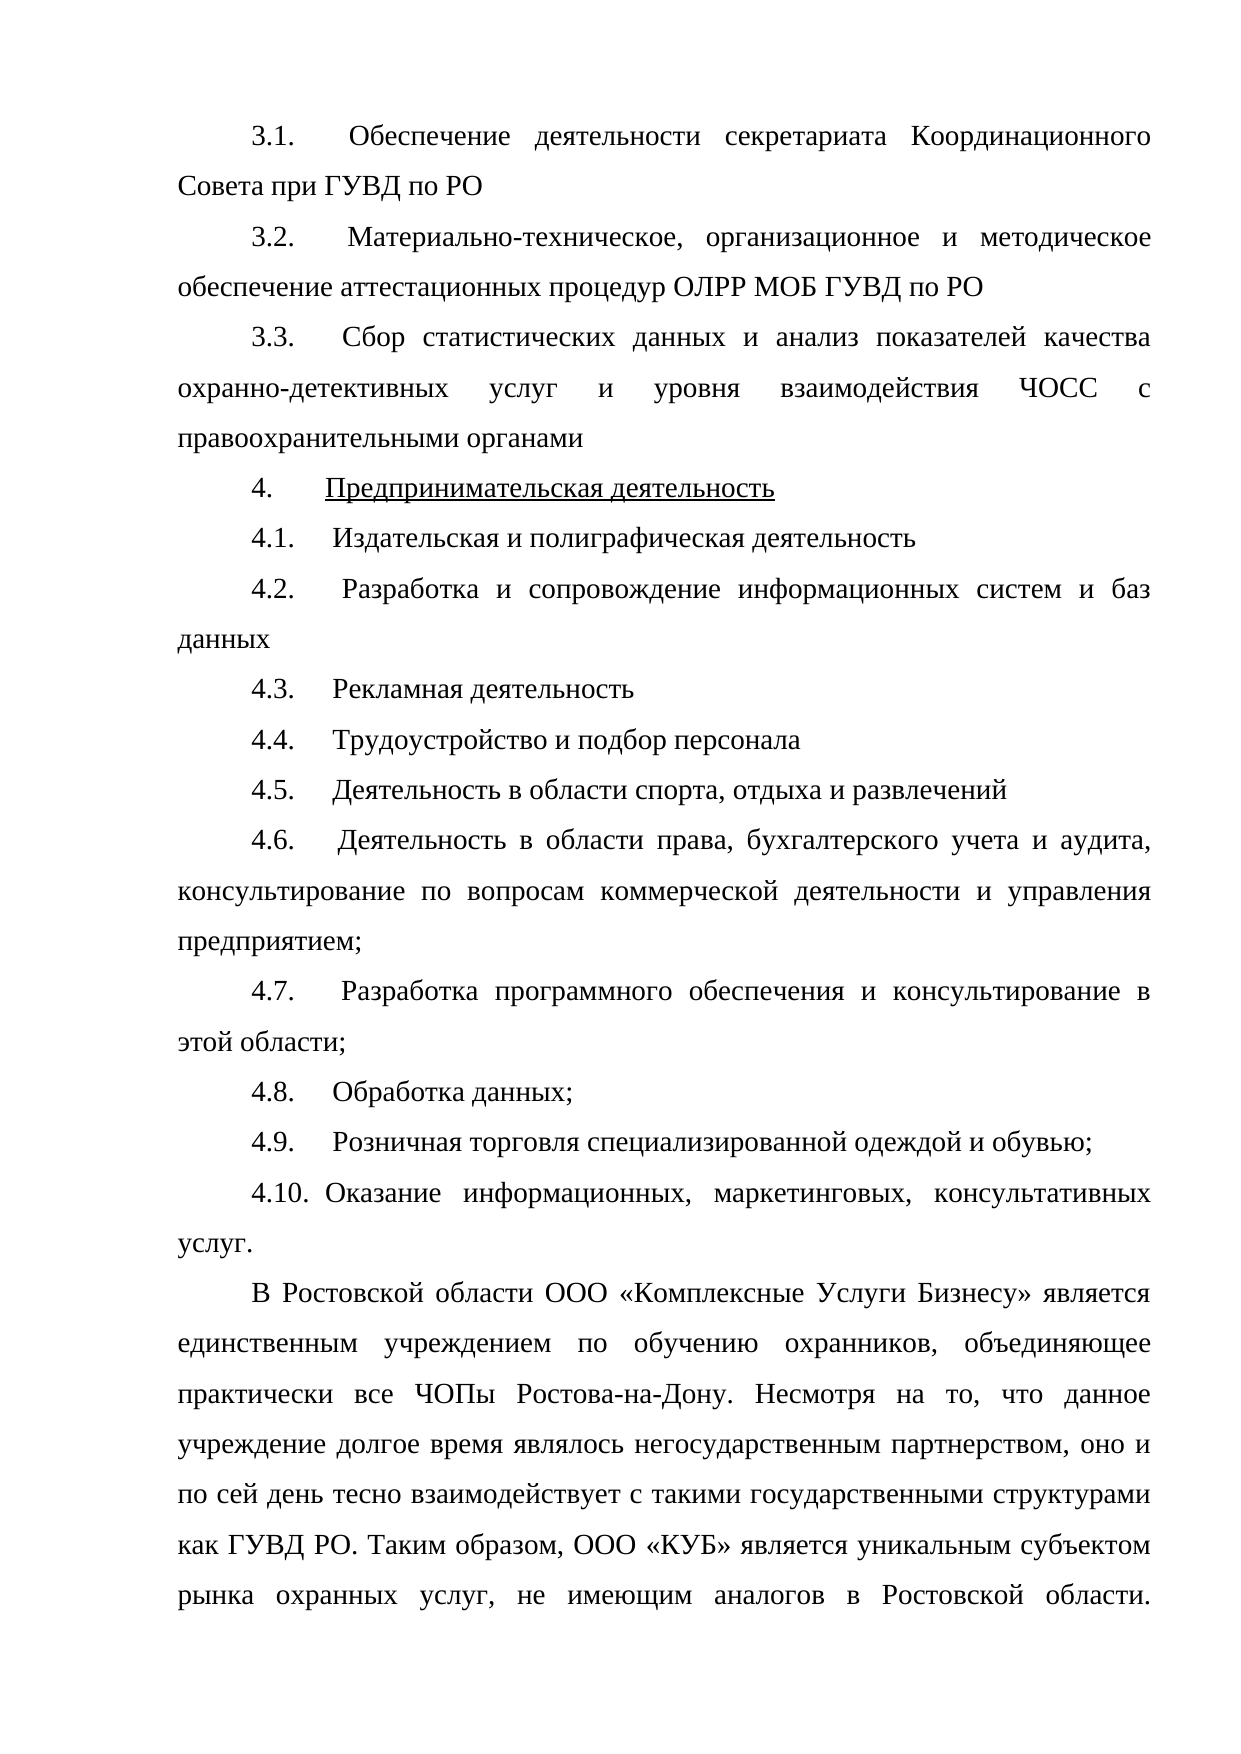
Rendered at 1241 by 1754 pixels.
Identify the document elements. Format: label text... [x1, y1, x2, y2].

list Предпринимательская деятельность [177, 470, 1152, 504]
list Материально-техническое, организационное и методическое обеспечение аттестационных процедур ОЛРР МОБ ГУВД по РО [177, 219, 1152, 303]
list Оказание информационных, маркетинговых, консультативных услуг. [177, 1175, 1152, 1258]
list Обработка данных; [177, 1074, 1152, 1108]
list Разработка программного обеспечения и консультирование в этой области; [177, 973, 1152, 1057]
list Деятельность в области спорта, отдыха и развлечений [177, 772, 1152, 806]
list Разработка и сопровождение информационных систем и баз данных [177, 571, 1152, 655]
list Рекламная деятельность [177, 672, 1152, 705]
list Сбор статистических данных и анализ показателей качества охранно-детективных услуг и уровня взаимодействия ЧОСС с правоохранительными органами [177, 319, 1152, 453]
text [177, 1275, 1152, 1611]
list Розничная торговля специализированной одеждой и обувью; [177, 1124, 1152, 1158]
list Издательская и полиграфическая деятельность [177, 521, 1152, 554]
list Деятельность в области права, бухгалтерского учета и аудита, консультирование по вопросам коммерческой деятельности и управления предприятием; [177, 822, 1152, 957]
list Трудоустройство и подбор персонала [177, 722, 1152, 755]
list Обеспечение деятельности секретариата Координационного Совета при ГУВД по РО [177, 118, 1152, 202]
